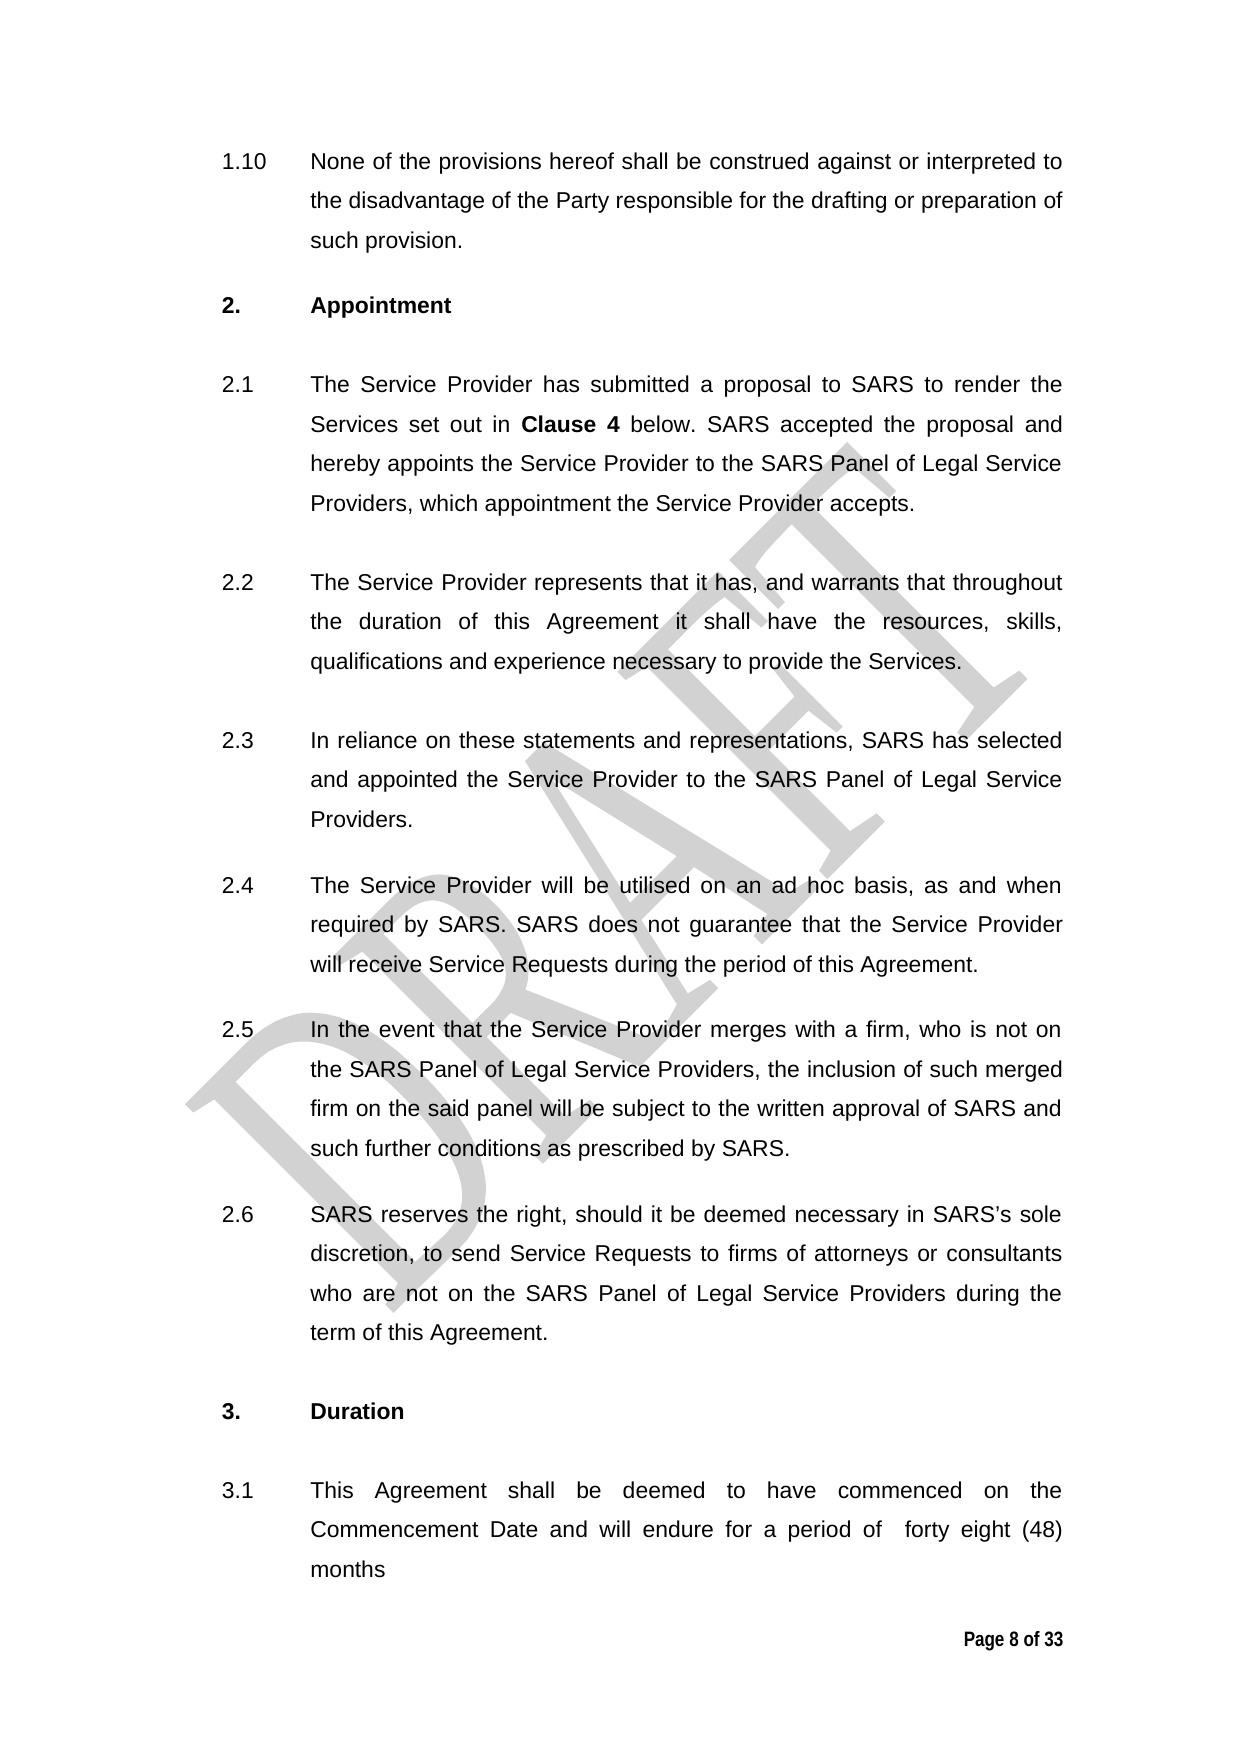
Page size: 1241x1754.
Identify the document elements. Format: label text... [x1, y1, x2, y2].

list In the event that the Service Provider merges with a firm, who is not on the SARS Panel of Legal Service Providers, the inclusion of such merged firm on the said panel will be subject to the written approval of SARS and such further conditions as prescribed by SARS. [222, 1016, 1063, 1161]
subtitle Appointment [222, 292, 1063, 319]
list None of the provisions hereof shall be construed against or interpreted to the disadvantage of the Party responsible for the drafting or preparation of such provision. [222, 148, 1063, 253]
list The Service Provider will be utilised on an ad hoc basis, as and when required by SARS. SARS does not guarantee that the Service Provider will receive Service Requests during the period of this Agreement. [222, 872, 1063, 977]
list In reliance on these statements and representations, SARS has selected and appointed the Service Provider to the SARS Panel of Legal Service Providers. [222, 727, 1063, 832]
subtitle Duration [222, 1398, 1063, 1424]
list This Agreement shall be deemed to have commenced on the Commencement Date and will endure for a period of forty eight (48) months [222, 1477, 1063, 1582]
list The Service Provider has submitted a proposal to SARS to render the Services set out in Clause 4 below. SARS accepted the proposal and hereby appoints the Service Provider to the SARS Panel of Legal Service Providers, which appointment the Service Provider accepts. [222, 371, 1063, 516]
list SARS reserves the right, should it be deemed necessary in SARS’s sole discretion, to send Service Requests to firms of attorneys or consultants who are not on the SARS Panel of Legal Service Providers during the term of this Agreement. [222, 1201, 1063, 1345]
list The Service Provider represents that it has, and warrants that throughout the duration of this Agreement it shall have the resources, skills, qualifications and experience necessary to provide the Services. [222, 569, 1063, 674]
